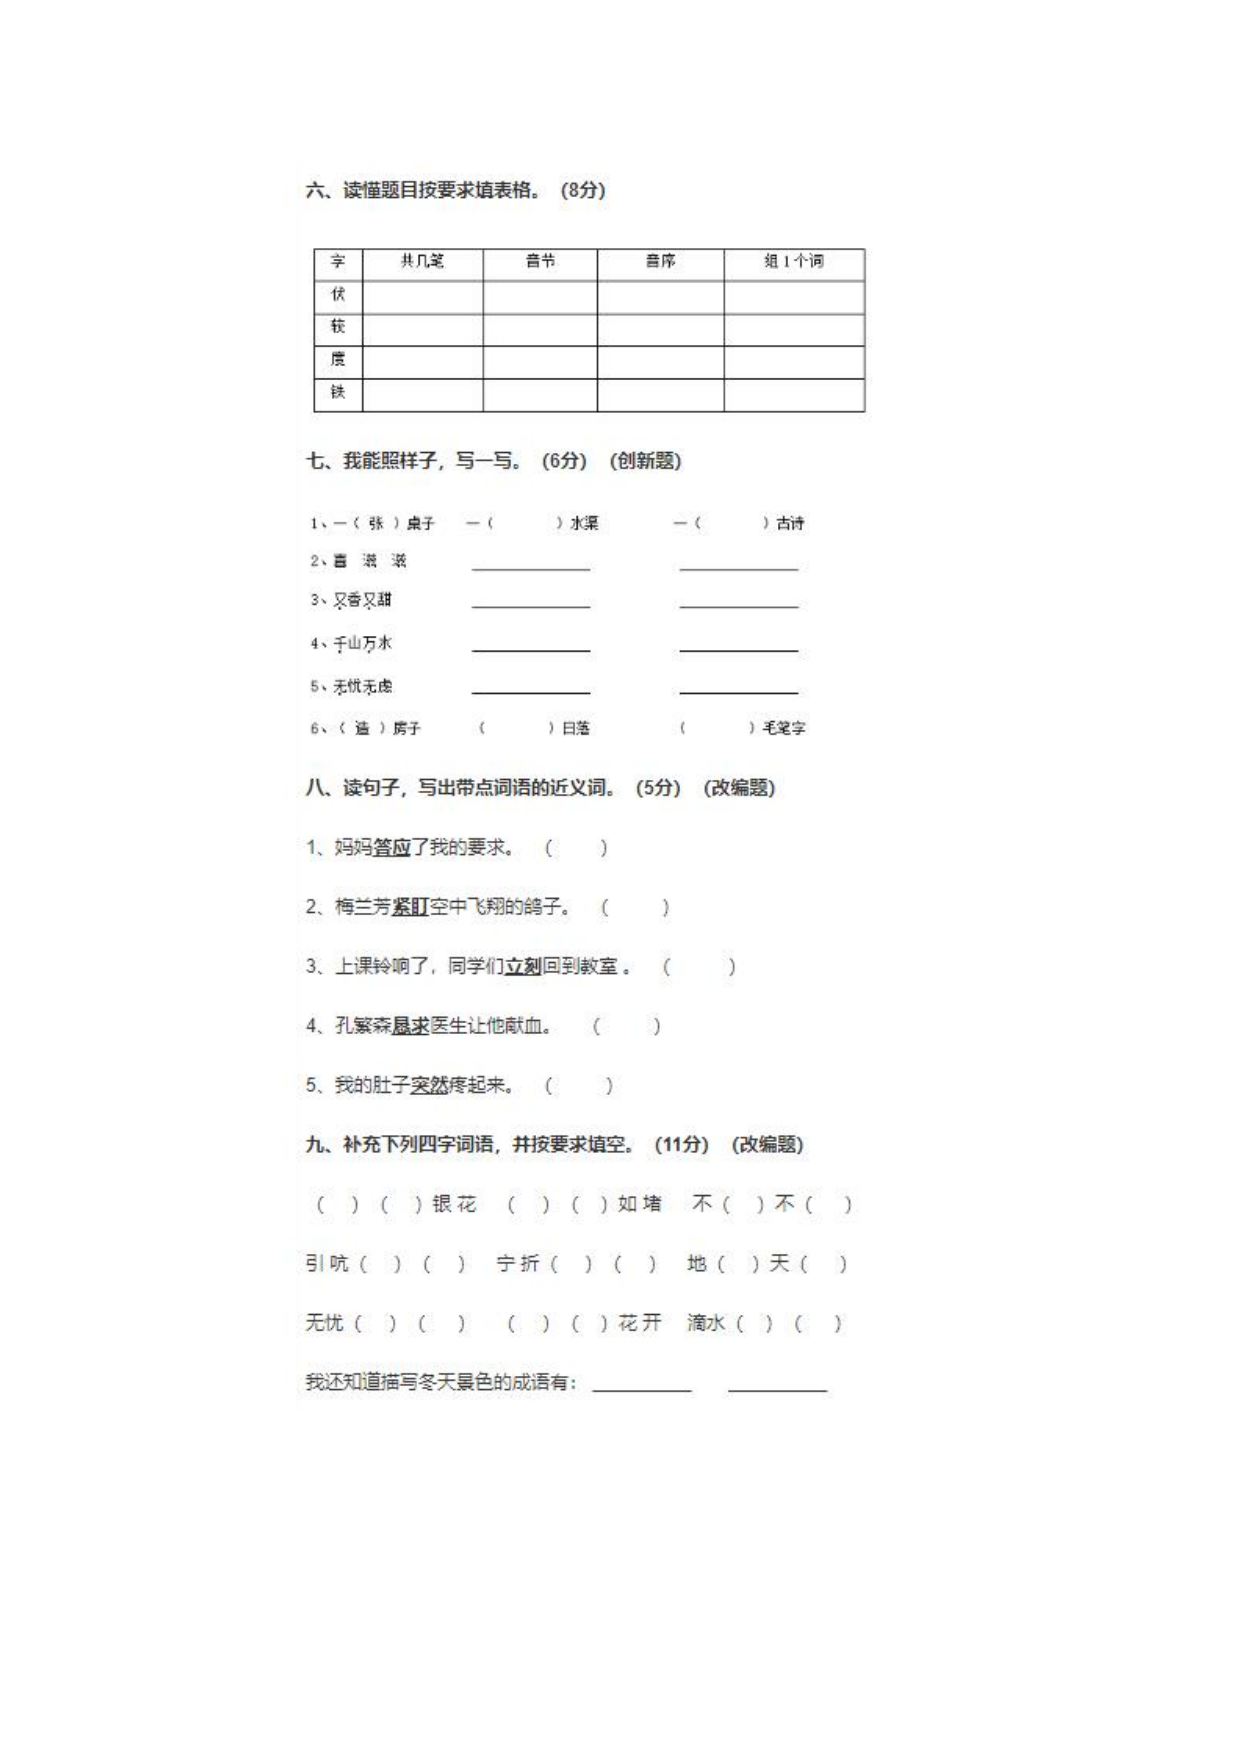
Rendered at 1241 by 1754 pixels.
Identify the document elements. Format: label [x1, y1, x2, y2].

picture [259, 162, 982, 1411]
